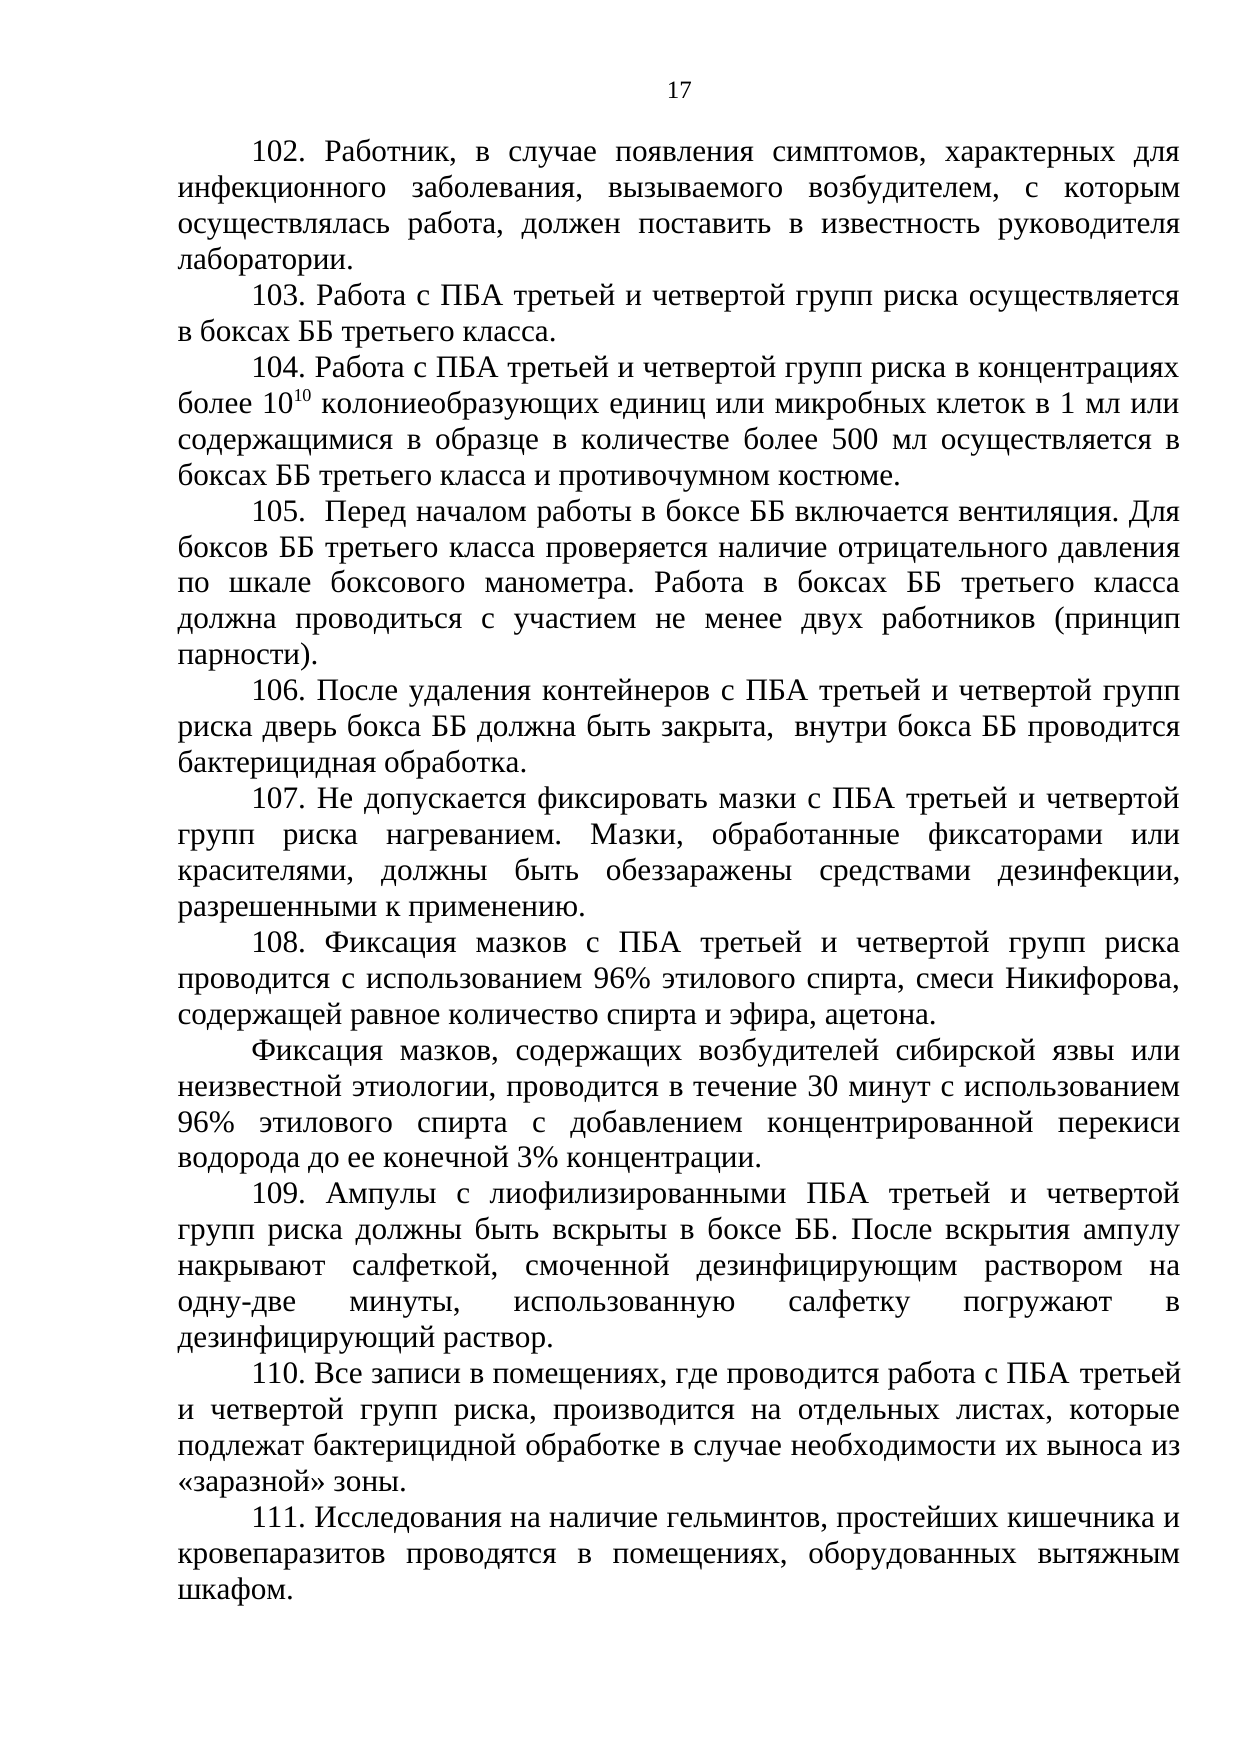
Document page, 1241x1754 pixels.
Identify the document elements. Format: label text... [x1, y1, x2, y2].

text 109. Ампулы с лиофилизированными ПБА третьей и четвертой групп риска должны быть вскрыты в боксе ББ. После вскрытия ампулу накрывают салфеткой, смоченной дезинфицирующим раствором на одну-две минуты, использованную салфетку погружают в дезинфицирующий раствор. [177, 1175, 1181, 1354]
text 105. Перед началом работы в боксе ББ включается вентиляция. Для боксов ББ третьего класса проверяется наличие отрицательного давления по шкале боксового манометра. Работа в боксах ББ третьего класса должна проводиться с участием не менее двух работников (принцип парности). [177, 492, 1181, 672]
text 102. Работник, в случае появления симптомов, характерных для инфекционного заболевания, вызываемого возбудителем, с которым осуществлялась работа, должен поставить в известность руководителя лаборатории. [177, 132, 1181, 276]
text 107. Не допускается фиксировать мазки с ПБА третьей и четвертой групп риска нагреванием. Мазки, обработанные фиксаторами или красителями, должны быть обеззаражены средствами дезинфекции, разрешенными к применению. [177, 779, 1181, 923]
text 104. Работа с ПБА третьей и четвертой групп риска в концентрациях более 1010 колониеобразующих единиц или микробных клеток в 1 мл или содержащимися в образце в количестве более 500 мл осуществляется в боксах ББ третьего класса и противочумном костюме. [177, 348, 1181, 492]
text 111. Исследования на наличие гельминтов, простейших кишечника и кровепаразитов проводятся в помещениях, оборудованных вытяжным шкафом. [177, 1498, 1181, 1606]
text 110. Все записи в помещениях, где проводится работа с ПБА третьей и четвертой групп риска, производится на отдельных листах, которые подлежат бактерицидной обработке в случае необходимости их выноса из «заразной» зоны. [177, 1354, 1181, 1498]
text 106. После удаления контейнеров с ПБА третьей и четвертой групп риска дверь бокса ББ должна быть закрыта, внутри бокса ББ проводится бактерицидная обработка. [177, 672, 1181, 779]
text Фиксация мазков, содержащих возбудителей сибирской язвы или неизвестной этиологии, проводится в течение 30 минут с использованием 96% этилового спирта с добавлением концентрированной перекиси водорода до ее конечной 3% концентрации. [177, 1031, 1181, 1175]
text 108. Фиксация мазков с ПБА третьей и четвертой групп риска проводится с использованием 96% этилового спирта, смеси Никифорова, содержащей равное количество спирта и эфира, ацетона. [177, 923, 1181, 1031]
text 103. Работа с ПБА третьей и четвертой групп риска осуществляется в боксах ББ третьего класса. [177, 276, 1181, 348]
